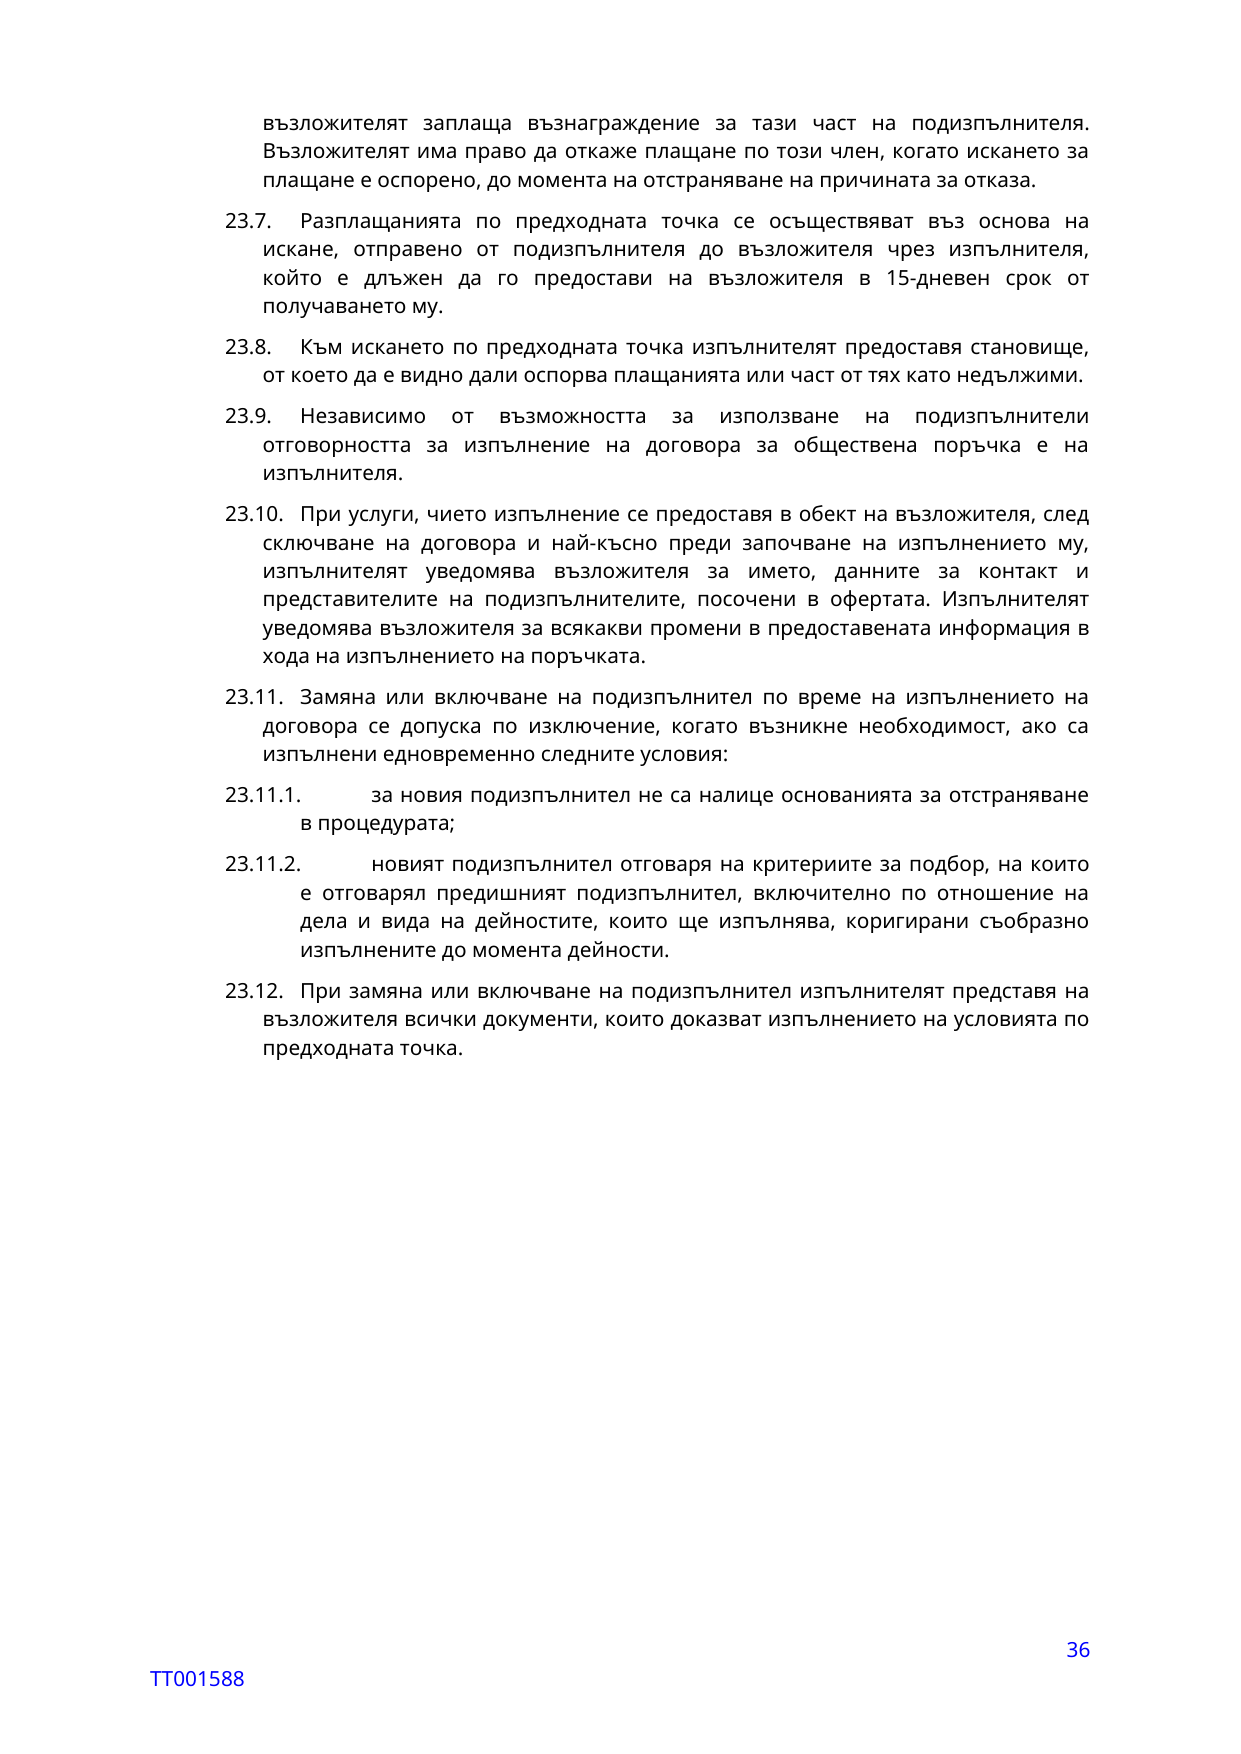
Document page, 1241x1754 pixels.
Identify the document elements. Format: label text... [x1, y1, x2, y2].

list Към искането по предходната точка изпълнителят предоставя становище, от което да е видно дали оспорва плащанията или част от тях като недължими. [225, 332, 1090, 389]
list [225, 108, 1090, 193]
list за новия подизпълнител не са налице основанията за отстраняване в процедурата; [225, 780, 1090, 837]
list При услуги, чието изпълнение се предоставя в обект на възложителя, след сключване на договора и най-късно преди започване на изпълнението му, изпълнителят уведомява възложителя за името, данните за контакт и представителите на подизпълнителите, посочени в офертата. Изпълнителят уведомява възложителя за всякакви промени в предоставената информация в хода на изпълнението на поръчката. [225, 499, 1090, 670]
list При замяна или включване на подизпълнител изпълнителят представя на възложителя всички документи, които доказват изпълнението на условията по предходната точка. [225, 976, 1090, 1061]
list Замяна или включване на подизпълнител по време на изпълнението на договора се допуска по изключение, когато възникне необходимост, ако са изпълнени едновременно следните условия: [225, 682, 1090, 768]
list Разплащанията по предходната точка се осъществяват въз основа на искане, отправено от подизпълнителя до възложителя чрез изпълнителя, който е длъжен да го предостави на възложителя в 15-дневен срок от получаването му. [225, 206, 1090, 319]
list Независимо от възможността за използване на подизпълнители отговорността за изпълнение на договора за обществена поръчка е на изпълнителя. [225, 401, 1090, 487]
list новият подизпълнител отговаря на критериите за подбор, на които е отговарял предишният подизпълнител, включително по отношение на дела и вида на дейностите, които ще изпълнява, коригирани съобразно изпълнените до момента дейности. [225, 849, 1090, 963]
